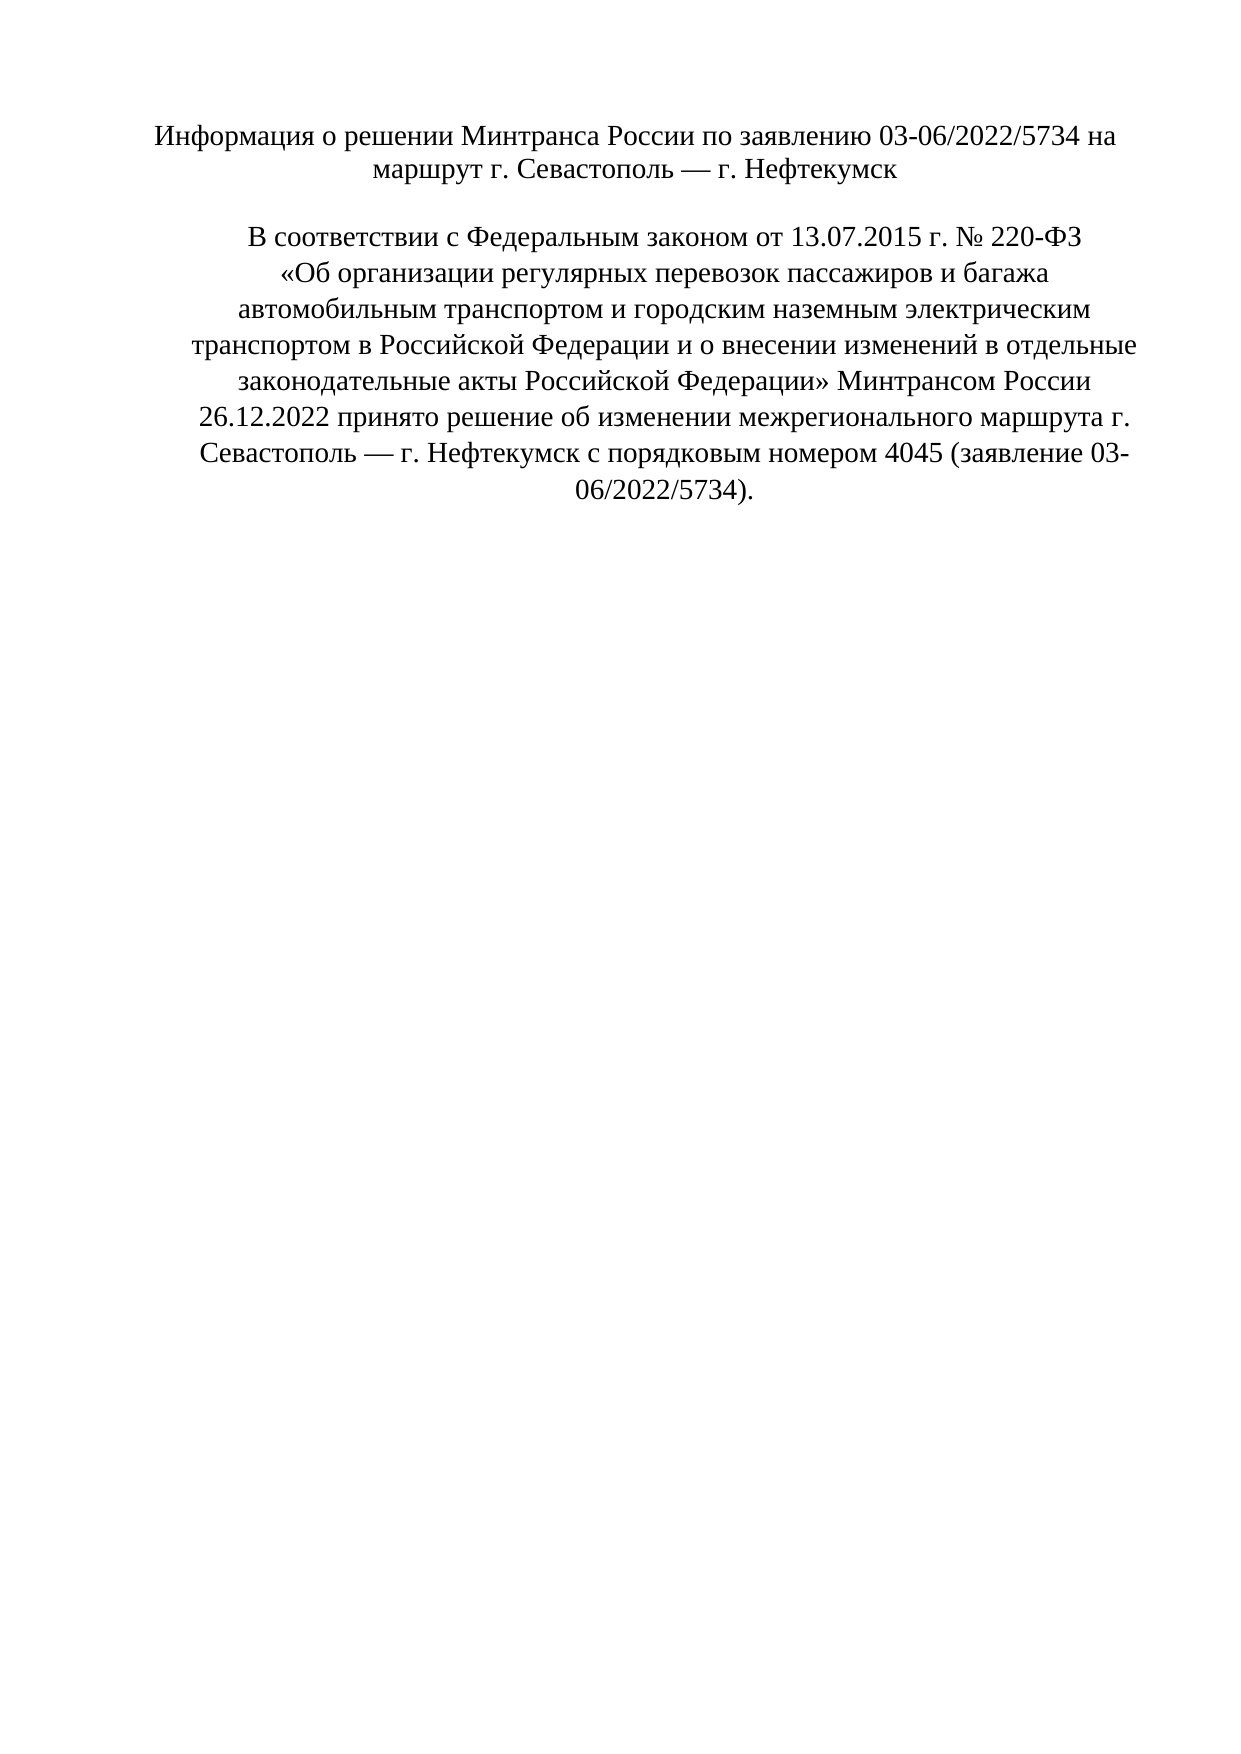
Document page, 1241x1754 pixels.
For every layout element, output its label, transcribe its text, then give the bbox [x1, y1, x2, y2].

text В соответствии с Федеральным законом от 13.07.2015 г. № 220-ФЗ «Об организации регулярных перевозок пассажиров и багажа автомобильным транспортом и городским наземным электрическим транспортом в Российской Федерации и о внесении изменений в отдельные законодательные акты Российской Федерации» Минтрансом России 26.12.2022 принято решение об изменении межрегионального маршрута г. Севастополь — г. Нефтекумск с порядковым номером 4045 (заявление 03-06/2022/5734). [177, 219, 1152, 505]
text Информация о решении Минтранса России по заявлению 03-06/2022/5734 на маршрут г. Севастополь — г. Нефтекумск [118, 118, 1152, 185]
